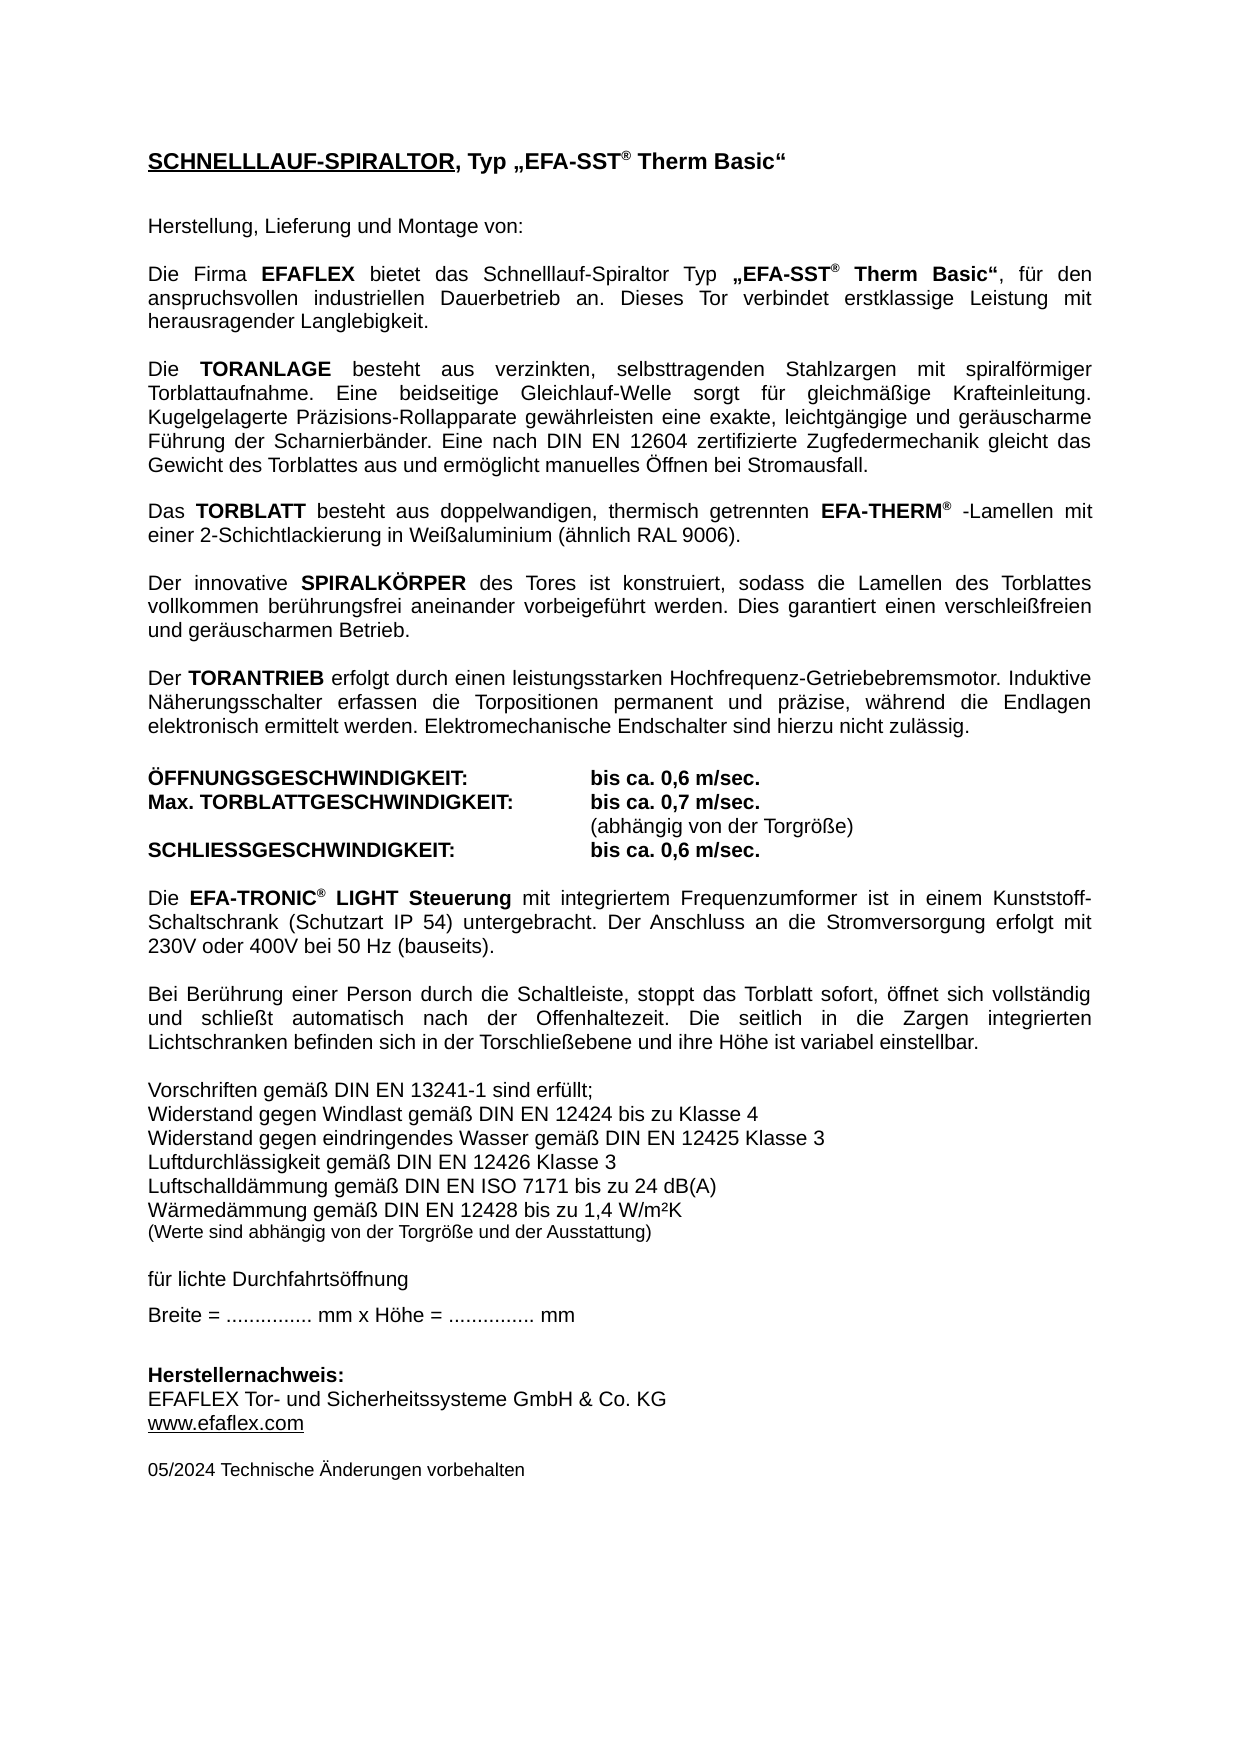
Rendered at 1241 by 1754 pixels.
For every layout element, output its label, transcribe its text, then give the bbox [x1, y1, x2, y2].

text ÖFFNUNGSGESCHWINDIGKEIT: bis ca. 0,6 m/sec. [148, 766, 1093, 790]
text EFAFLEX Tor- und Sicherheitssysteme GmbH & Co. KG [148, 1387, 1093, 1411]
text Wärmedämmung gemäß DIN EN 12428 bis zu 1,4 W/m²K [148, 1197, 1093, 1221]
text Luftdurchlässigkeit gemäß DIN EN 12426 Klasse 3 [148, 1149, 1093, 1173]
text Vorschriften gemäß DIN EN 13241-1 sind erfüllt; [148, 1078, 1093, 1102]
text Herstellernachweis: [148, 1363, 1093, 1387]
text Die TORANLAGE besteht aus verzinkten, selbsttragenden Stahlzargen mit spiralförmiger Torblattaufnahme. Eine beidseitige Gleichlauf-Welle sorgt für gleichmäßige Krafteinleitung. Kugelgelagerte Präzisions-Rollapparate gewährleisten eine exakte, leichtgängige und geräuscharme Führung der Scharnierbänder. Eine nach DIN EN 12604 zertifizierte Zugfedermechanik gleicht das Gewicht des Torblattes aus und ermöglicht manuelles Öffnen bei Stromausfall. [148, 357, 1093, 477]
text Bei Berührung einer Person durch die Schaltleiste, stoppt das Torblatt sofort, öffnet sich vollständig und schließt automatisch nach der Offenhaltezeit. Die seitlich in die Zargen integrierten Lichtschranken befinden sich in der Torschließebene und ihre Höhe ist variabel einstellbar. [148, 982, 1093, 1054]
text (Werte sind abhängig von der Torgröße und der Ausstattung) [148, 1221, 1093, 1243]
text SCHNELLLAUF-SPIRALTOR, Typ „EFA-SST® Therm Basic“ [148, 148, 1093, 174]
text Der innovative SPIRALKÖRPER des Tores ist konstruiert, sodass die Lamellen des Torblattes vollkommen berührungsfrei aneinander vorbeigeführt werden. Dies garantiert einen verschleißfreien und geräuscharmen Betrieb. [148, 570, 1093, 642]
text (abhängig von der Torgröße) [516, 814, 1093, 838]
text Die EFA-TRONIC® LIGHT Steuerung mit integriertem Frequenzumformer ist in einem Kunststoff-Schaltschrank (Schutzart IP 54) untergebracht. Der Anschluss an die Stromversorgung erfolgt mit 230V oder 400V bei 50 Hz (bauseits). [148, 886, 1093, 958]
text Max. TORBLATTGESCHWINDIGKEIT: bis ca. 0,7 m/sec. [148, 790, 1093, 814]
text SCHLIESSGESCHWINDIGKEIT: bis ca. 0,6 m/sec. [148, 838, 1093, 862]
text Widerstand gegen eindringendes Wasser gemäß DIN EN 12425 Klasse 3 [148, 1126, 1093, 1149]
text Herstellung, Lieferung und Montage von: [148, 213, 1093, 237]
text 05/2024 Technische Änderungen vorbehalten [148, 1458, 1093, 1480]
text www.efaflex.com [148, 1411, 1093, 1434]
text Die Firma EFAFLEX bietet das Schnelllauf-Spiraltor Typ „EFA-SST® Therm Basic“, für den anspruchsvollen industriellen Dauerbetrieb an. Dieses Tor verbindet erstklassige Leistung mit herausragender Langlebigkeit. [148, 261, 1093, 333]
text Widerstand gegen Windlast gemäß DIN EN 12424 bis zu Klasse 4 [148, 1102, 1093, 1126]
text Der TORANTRIEB erfolgt durch einen leistungsstarken Hochfrequenz-Getriebebremsmotor. Induktive Näherungsschalter erfassen die Torpositionen permanent und präzise, während die Endlagen elektronisch ermittelt werden. Elektromechanische Endschalter sind hierzu nicht zulässig. [148, 666, 1093, 738]
text für lichte Durchfahrtsöffnung [148, 1267, 1093, 1291]
text Breite = ............... mm x Höhe = ............... mm [148, 1303, 1093, 1327]
text Luftschalldämmung gemäß DIN EN ISO 7171 bis zu 24 dB(A) [148, 1173, 1093, 1197]
text Das TORBLATT besteht aus doppelwandigen, thermisch getrennten EFA-THERM® -Lamellen mit einer 2-Schichtlackierung in Weißaluminium (ähnlich RAL 9006). [148, 498, 1093, 546]
